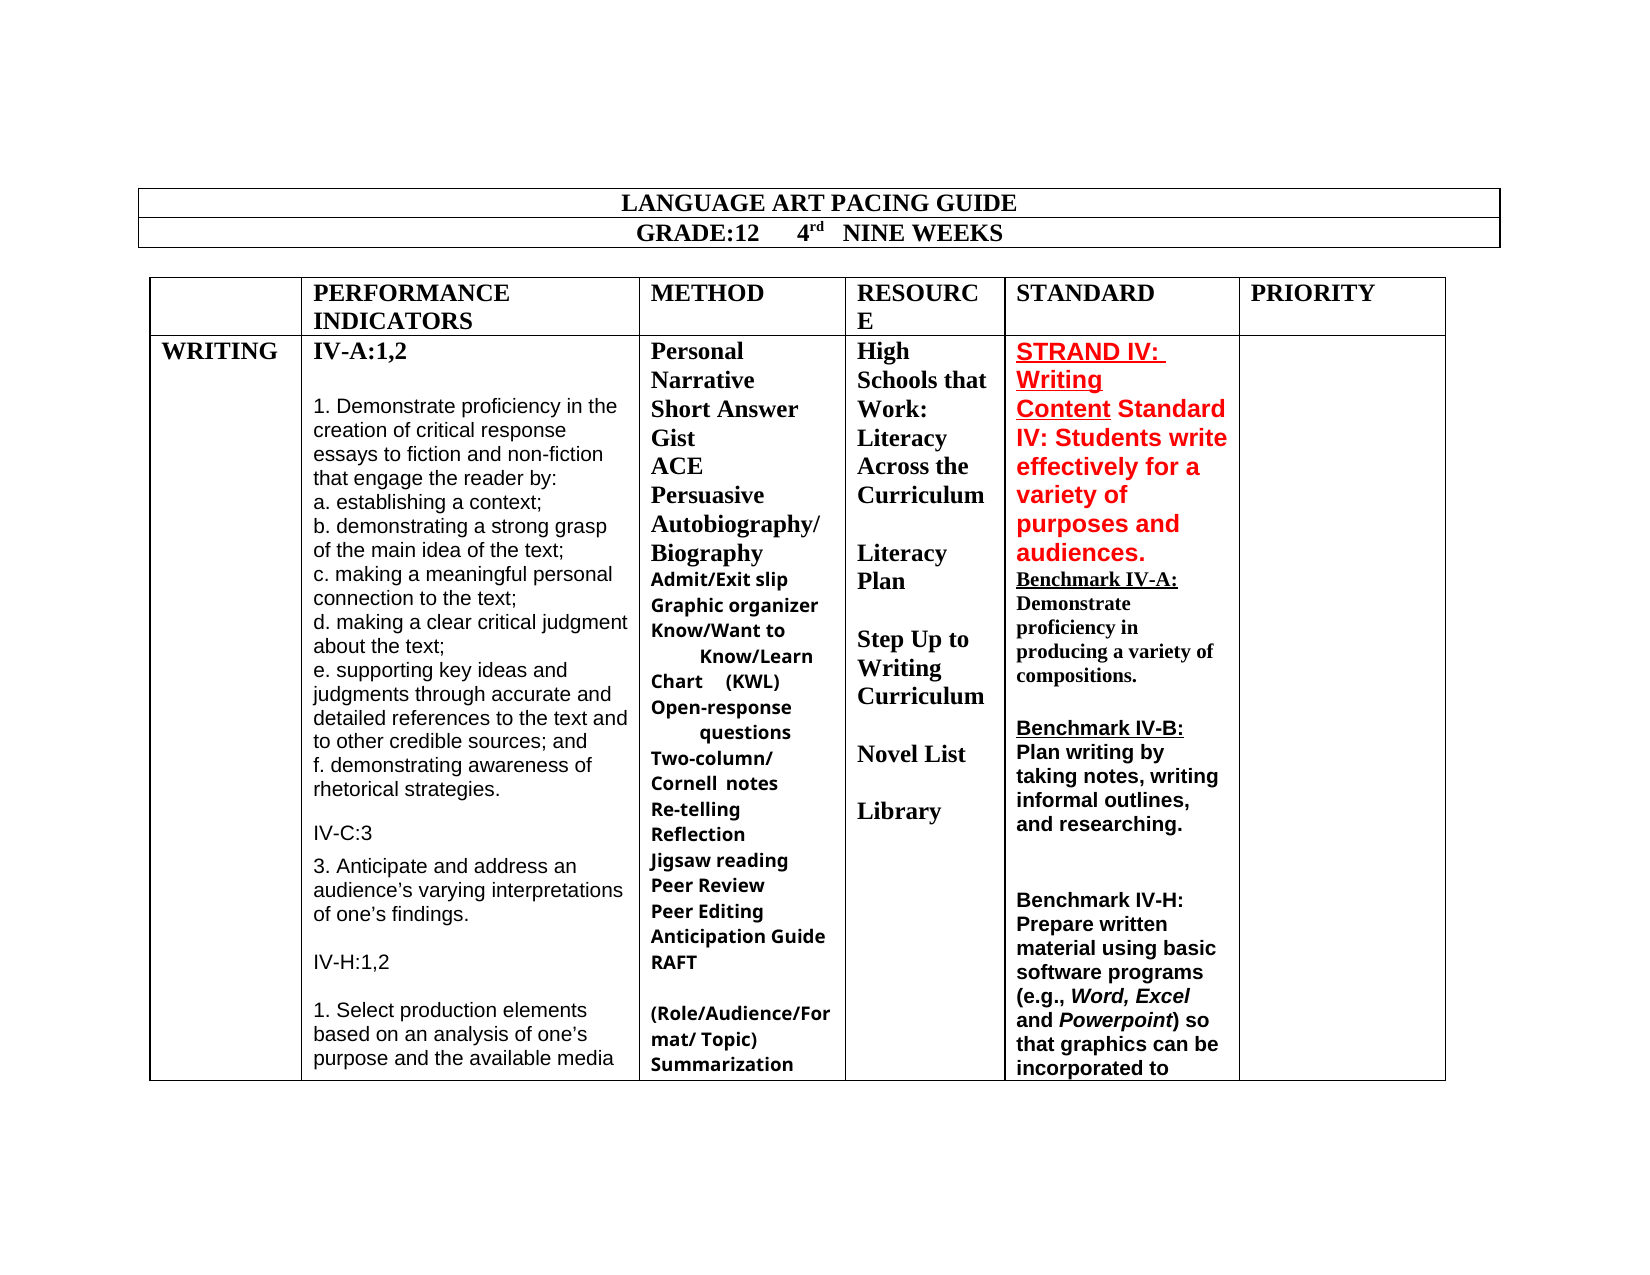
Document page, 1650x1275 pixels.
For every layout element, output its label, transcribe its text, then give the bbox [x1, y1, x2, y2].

table_cell [1240, 336, 1445, 1080]
table_header PERFORMANCE INDICATORS [302, 278, 639, 335]
table_header LANGUAGE ART PACING GUIDE [139, 189, 1499, 217]
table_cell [640, 336, 845, 1080]
table_header RESOURCE [846, 278, 1004, 335]
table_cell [302, 336, 639, 1080]
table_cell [846, 336, 1004, 1080]
table_cell WRITING [151, 336, 301, 1080]
table_header PRIORITY [1240, 278, 1445, 335]
table_header [151, 278, 301, 335]
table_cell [1006, 336, 1239, 1080]
table_header STANDARD [1006, 278, 1239, 335]
table_header METHOD [640, 278, 845, 335]
table_cell GRADE:12 4rd NINE WEEKS [139, 218, 1499, 247]
